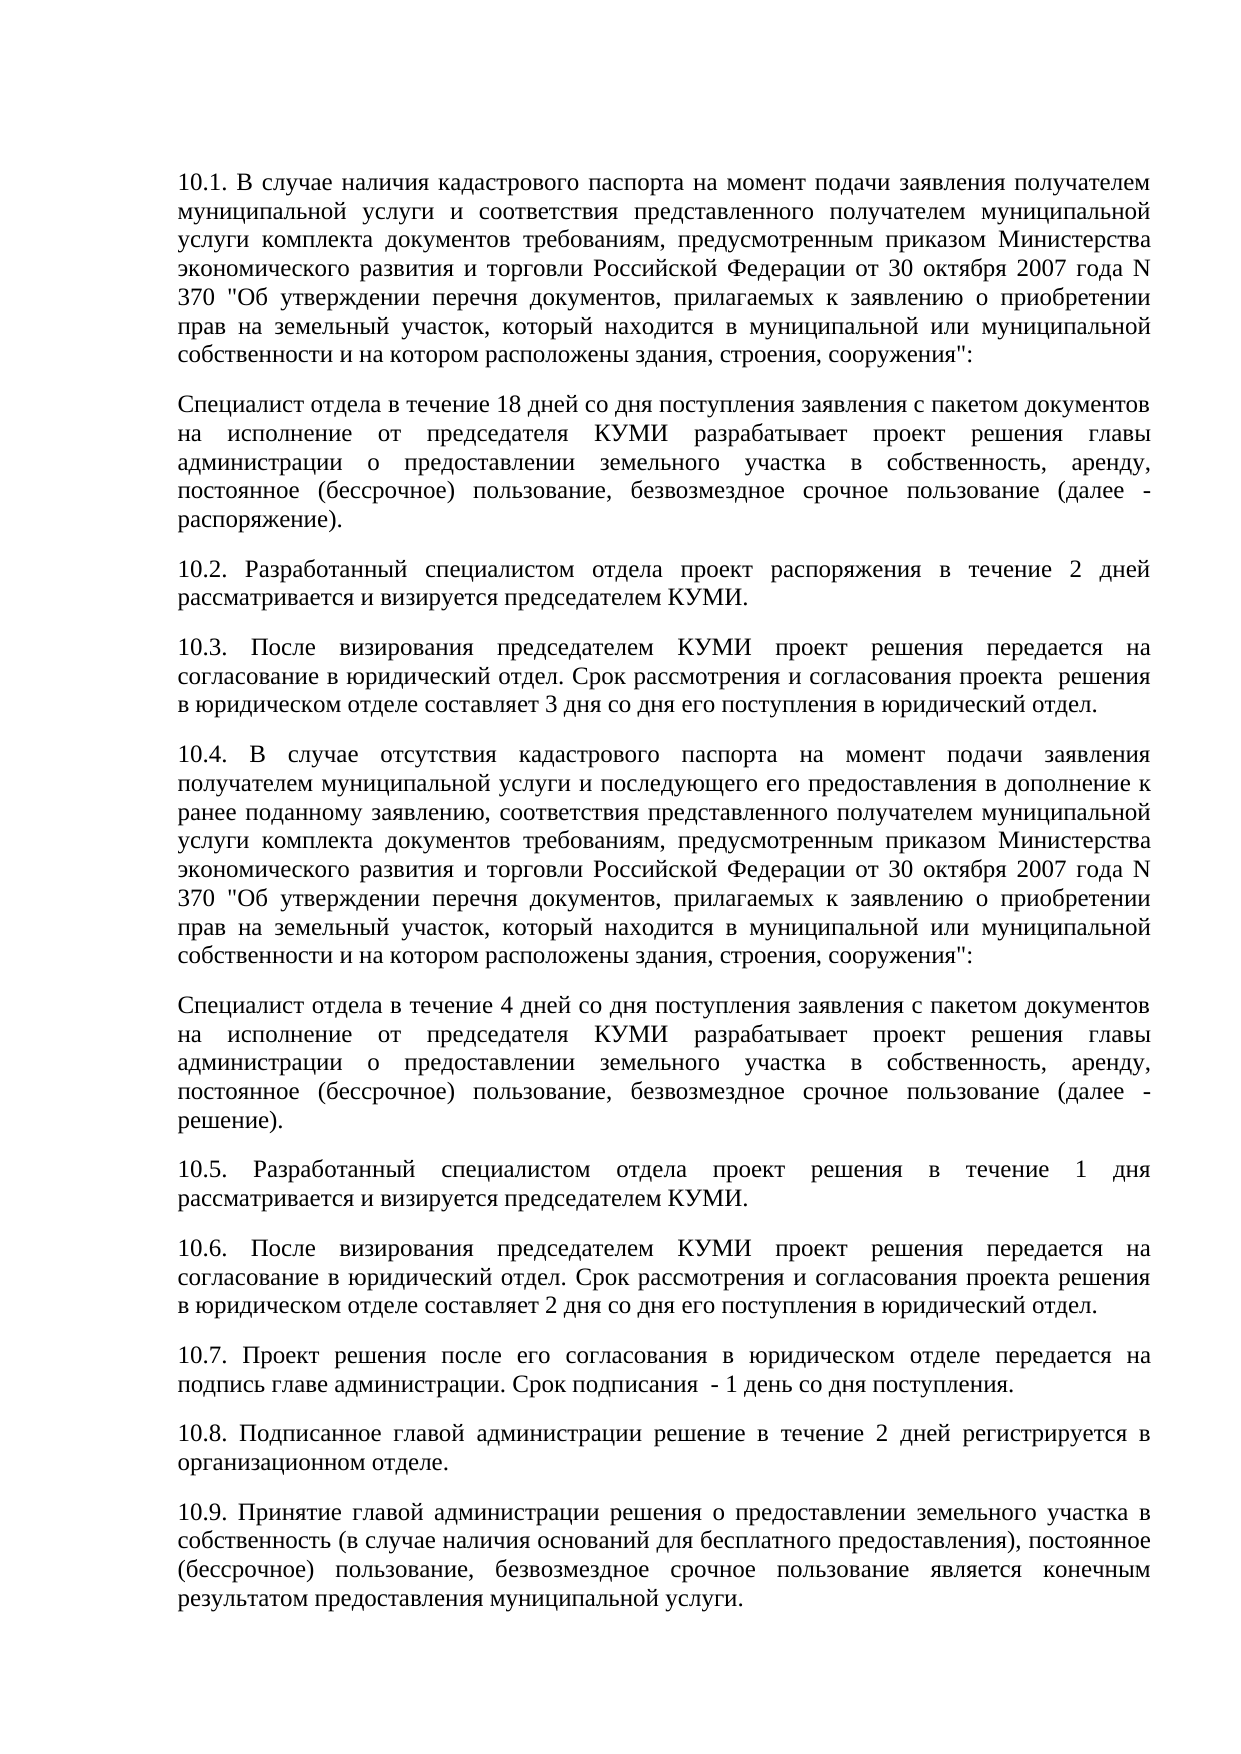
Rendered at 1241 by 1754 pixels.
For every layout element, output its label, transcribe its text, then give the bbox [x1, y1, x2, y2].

text Специалист отдела в течение 4 дней со дня поступления заявления с пакетом документов на исполнение от председателя КУМИ разрабатывает проект решения главы администрации о предоставлении земельного участка в собственность, аренду, постоянное (бессрочное) пользование, безвозмездное срочное пользование (далее - решение). [177, 990, 1152, 1134]
text 10.4. В случае отсутствия кадастрового паспорта на момент подачи заявления получателем муниципальной услуги и последующего его предоставления в дополнение к ранее поданному заявлению, соответствия представленного получателем муниципальной услуги комплекта документов требованиям, предусмотренным приказом Министерства экономического развития и торговли Российской Федерации от 30 октября 2007 года N 370 "Об утверждении перечня документов, прилагаемых к заявлению о приобретении прав на земельный участок, который находится в муниципальной или муниципальной собственности и на котором расположены здания, строения, сооружения": [177, 739, 1152, 969]
text 10.6. После визирования председателем КУМИ проект решения передается на согласование в юридический отдел. Срок рассмотрения и согласования проекта решения в юридическом отделе составляет 2 дня со дня его поступления в юридический отдел. [177, 1233, 1152, 1319]
text 10.3. После визирования председателем КУМИ проект решения передается на согласование в юридический отдел. Срок рассмотрения и согласования проекта решения в юридическом отделе составляет 3 дня со дня его поступления в юридический отдел. [177, 632, 1152, 718]
text 10.2. Разработанный специалистом отдела проект распоряжения в течение 2 дней рассматривается и визируется председателем КУМИ. [177, 554, 1152, 611]
text 10.8. Подписанное главой администрации решение в течение 2 дней регистрируется в организационном отделе. [177, 1418, 1152, 1476]
text 10.1. В случае наличия кадастрового паспорта на момент подачи заявления получателем муниципальной услуги и соответствия представленного получателем муниципальной услуги комплекта документов требованиям, предусмотренным приказом Министерства экономического развития и торговли Российской Федерации от 30 октября 2007 года N 370 "Об утверждении перечня документов, прилагаемых к заявлению о приобретении прав на земельный участок, который находится в муниципальной или муниципальной собственности и на котором расположены здания, строения, сооружения": [177, 167, 1152, 368]
text 10.9. Принятие главой администрации решения о предоставлении земельного участка в собственность (в случае наличия оснований для бесплатного предоставления), постоянное (бессрочное) пользование, безвозмездное срочное пользование является конечным результатом предоставления муниципальной услуги. [177, 1497, 1152, 1612]
text 10.7. Проект решения после его согласования в юридическом отделе передается на подпись главе администрации. Срок подписания - 1 день со дня поступления. [177, 1340, 1152, 1397]
text Специалист отдела в течение 18 дней со дня поступления заявления с пакетом документов на исполнение от председателя КУМИ разрабатывает проект решения главы администрации о предоставлении земельного участка в собственность, аренду, постоянное (бессрочное) пользование, безвозмездное срочное пользование (далее - распоряжение). [177, 389, 1152, 533]
text 10.5. Разработанный специалистом отдела проект решения в течение 1 дня рассматривается и визируется председателем КУМИ. [177, 1154, 1152, 1212]
